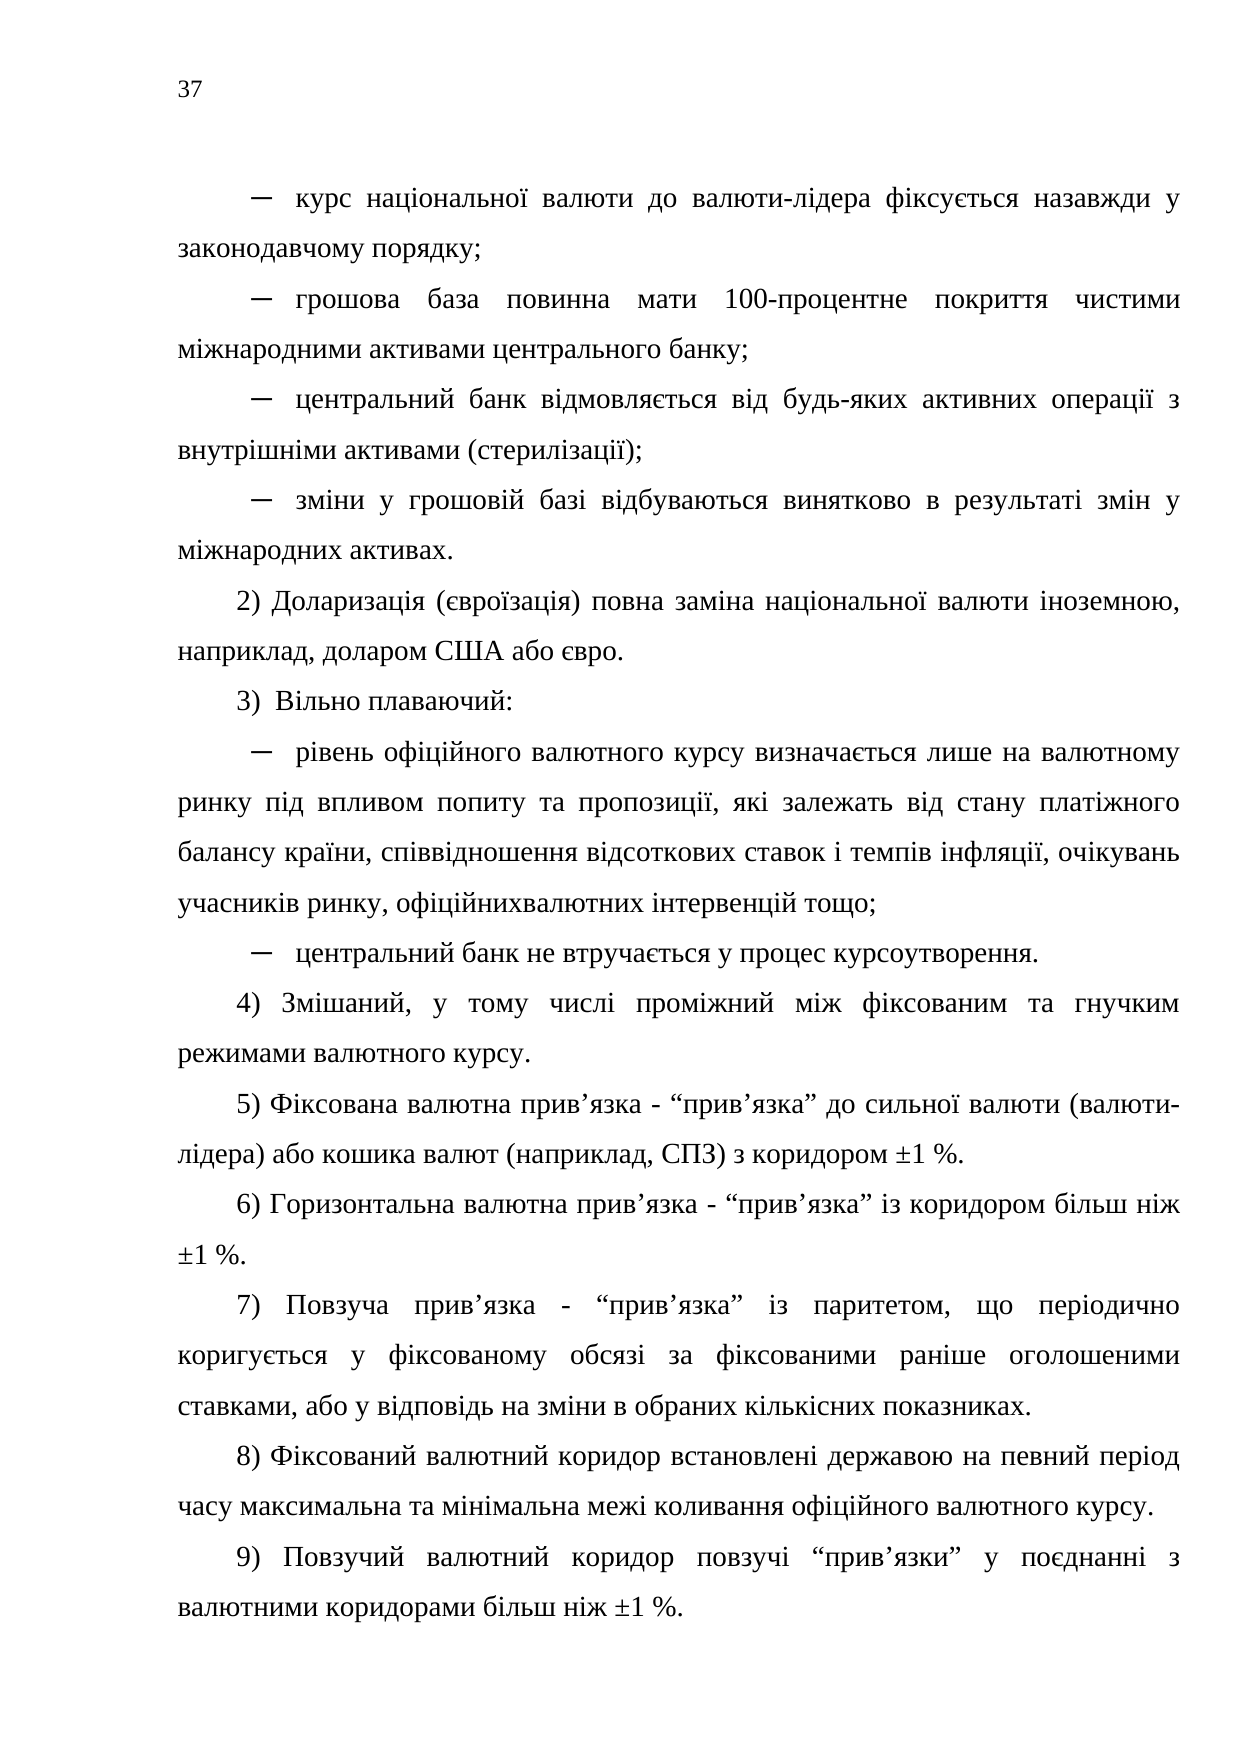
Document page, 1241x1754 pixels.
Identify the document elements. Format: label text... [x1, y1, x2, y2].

text 2) Доларизація (євроїзація) повна заміна національної валюти іноземною, наприклад, доларом США або євро. [177, 583, 1181, 667]
text 5) Фіксована валютна прив’язка - “прив’язка” до сильної валюти (валюти-лідера) або кошика валют (наприклад, СПЗ) з коридором ±1 %. [177, 1086, 1181, 1170]
list центральний банк не втручається у процес курсоутворення. [177, 935, 1181, 968]
list грошова база повинна мати 100-процентне покриття чистими міжнародними активами центрального банку; [177, 281, 1181, 365]
list центральний банк відмовляється від будь-яких активних операції з внутрішніми активами (стерилізації); [177, 382, 1181, 465]
text 9) Повзучий валютний коридор повзучі “прив’язки” у поєднанні з валютними коридорами більш ніж ±1 %. [177, 1539, 1181, 1623]
text 3) Вільно плаваючий: [177, 683, 1181, 717]
text 7) Повзуча прив’язка - “прив’язка” із паритетом, що періодично коригується у фіксованому обсязі за фіксованими раніше оголошеними ставками, або у відповідь на зміни в обраних кількісних показниках. [177, 1287, 1181, 1421]
list курс національної валюти до валюти-лідера фіксується назавжди у законодавчому порядку; [177, 180, 1181, 264]
list зміни у грошовій базі відбуваються винятково в результаті змін у міжнародних активах. [177, 482, 1181, 566]
text 6) Горизонтальна валютна прив’язка - “прив’язка” із коридором більш ніж ±1 %. [177, 1187, 1181, 1270]
list рівень офіційного валютного курсу визначається лише на валютному ринку під впливом попиту та пропозиції, які залежать від стану платіжного балансу країни, співвідношення відсоткових ставок і темпів інфляції, очікувань учасників ринку, офіційнихвалютних інтервенцій тощо; [177, 734, 1181, 918]
text 8) Фіксований валютний коридор встановлені державою на певний період часу максимальна та мінімальна межі коливання офіційного валютного курсу. [177, 1438, 1181, 1522]
text 4) Змішаний, у тому числі проміжний між фіксованим та гнучким режимами валютного курсу. [177, 985, 1181, 1069]
